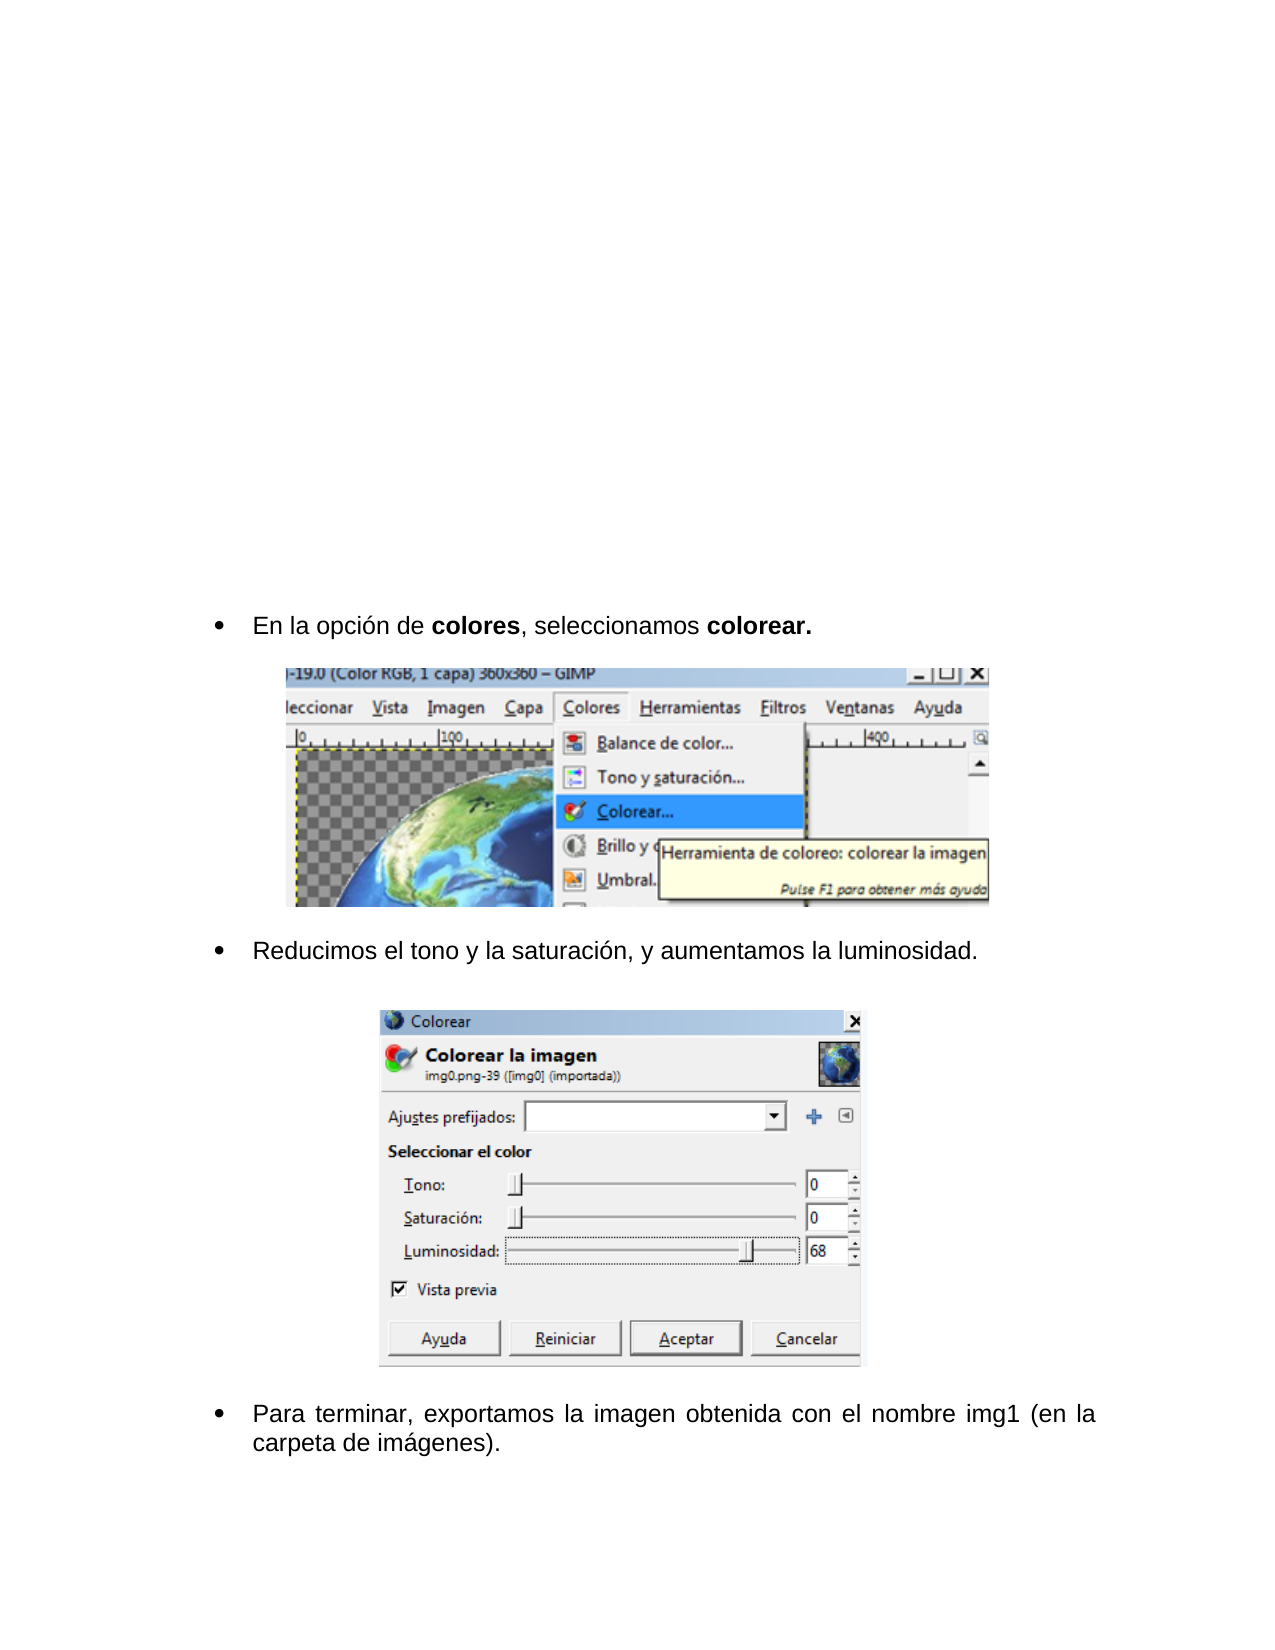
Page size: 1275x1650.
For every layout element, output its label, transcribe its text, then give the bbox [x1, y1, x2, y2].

list En la opción de colores, seleccionamos colorear. [215, 611, 1098, 640]
picture [379, 1010, 868, 1367]
picture [285, 668, 990, 907]
list Reducimos el tono y la saturación, y aumentamos la luminosidad. [215, 936, 1098, 965]
list Para terminar, exportamos la imagen obtenida con el nombre img1 (en la carpeta de imágenes). [215, 1399, 1098, 1457]
